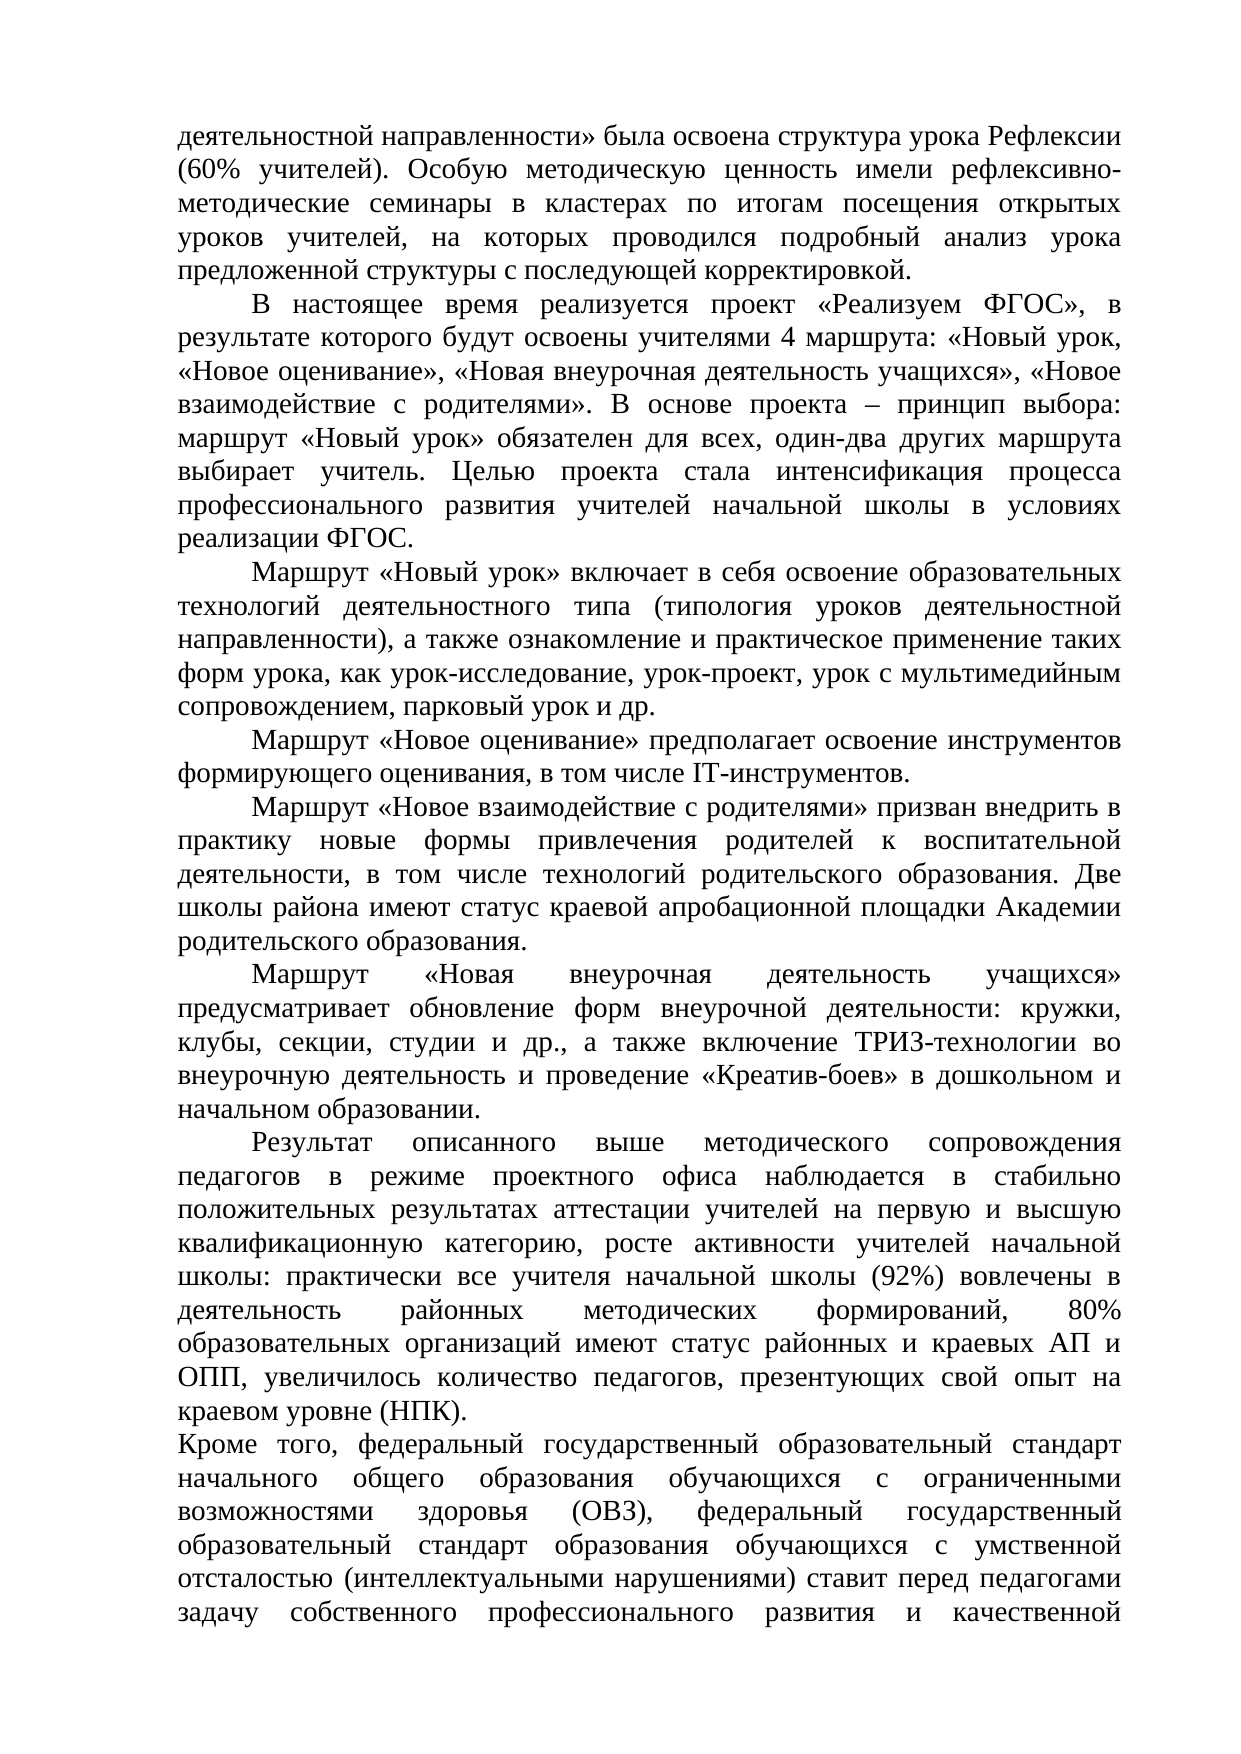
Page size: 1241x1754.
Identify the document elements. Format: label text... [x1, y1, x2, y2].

text Маршрут «Новое взаимодействие с родителями» призван внедрить в практику новые формы привлечения родителей к воспитательной деятельности, в том числе технологий родительского образования. Две школы района имеют статус краевой апробационной площадки Академии родительского образования. [177, 789, 1122, 957]
text Результат описанного выше методического сопровождения педагогов в режиме проектного офиса наблюдается в стабильно положительных результатах аттестации учителей на первую и высшую квалификационную категорию, росте активности учителей начальной школы: практически все учителя начальной школы (92%) вовлечены в деятельность районных методических формирований, 80% образовательных организаций имеют статус районных и краевых АП и ОПП, увеличилось количество педагогов, презентующих свой опыт на краевом уровне (НПК). [177, 1124, 1122, 1426]
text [177, 118, 1122, 286]
text В настоящее время реализуется проект «Реализуем ФГОС», в результате которого будут освоены учителями 4 маршрута: «Новый урок, «Новое оценивание», «Новая внеурочная деятельность учащихся», «Новое взаимодействие с родителями». В основе проекта – принцип выбора: маршрут «Новый урок» обязателен для всех, один-два других маршрута выбирает учитель. Целью проекта стала интенсификация процесса профессионального развития учителей начальной школы в условиях реализации ФГОС. [177, 286, 1122, 554]
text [177, 1426, 1122, 1627]
text Маршрут «Новый урок» включает в себя освоение образовательных технологий деятельностного типа (типология уроков деятельностной направленности), а также ознакомление и практическое применение таких форм урока, как урок-исследование, урок-проект, урок с мультимедийным сопровождением, парковый урок и др. [177, 554, 1122, 722]
text Маршрут «Новая внеурочная деятельность учащихся» предусматривает обновление форм внеурочной деятельности: кружки, клубы, секции, студии и др., а также включение ТРИЗ-технологии во внеурочную деятельность и проведение «Креатив-боев» в дошкольном и начальном образовании. [177, 957, 1122, 1124]
text Маршрут «Новое оценивание» предполагает освоение инструментов формирующего оценивания, в том числе IT-инструментов. [177, 722, 1122, 789]
